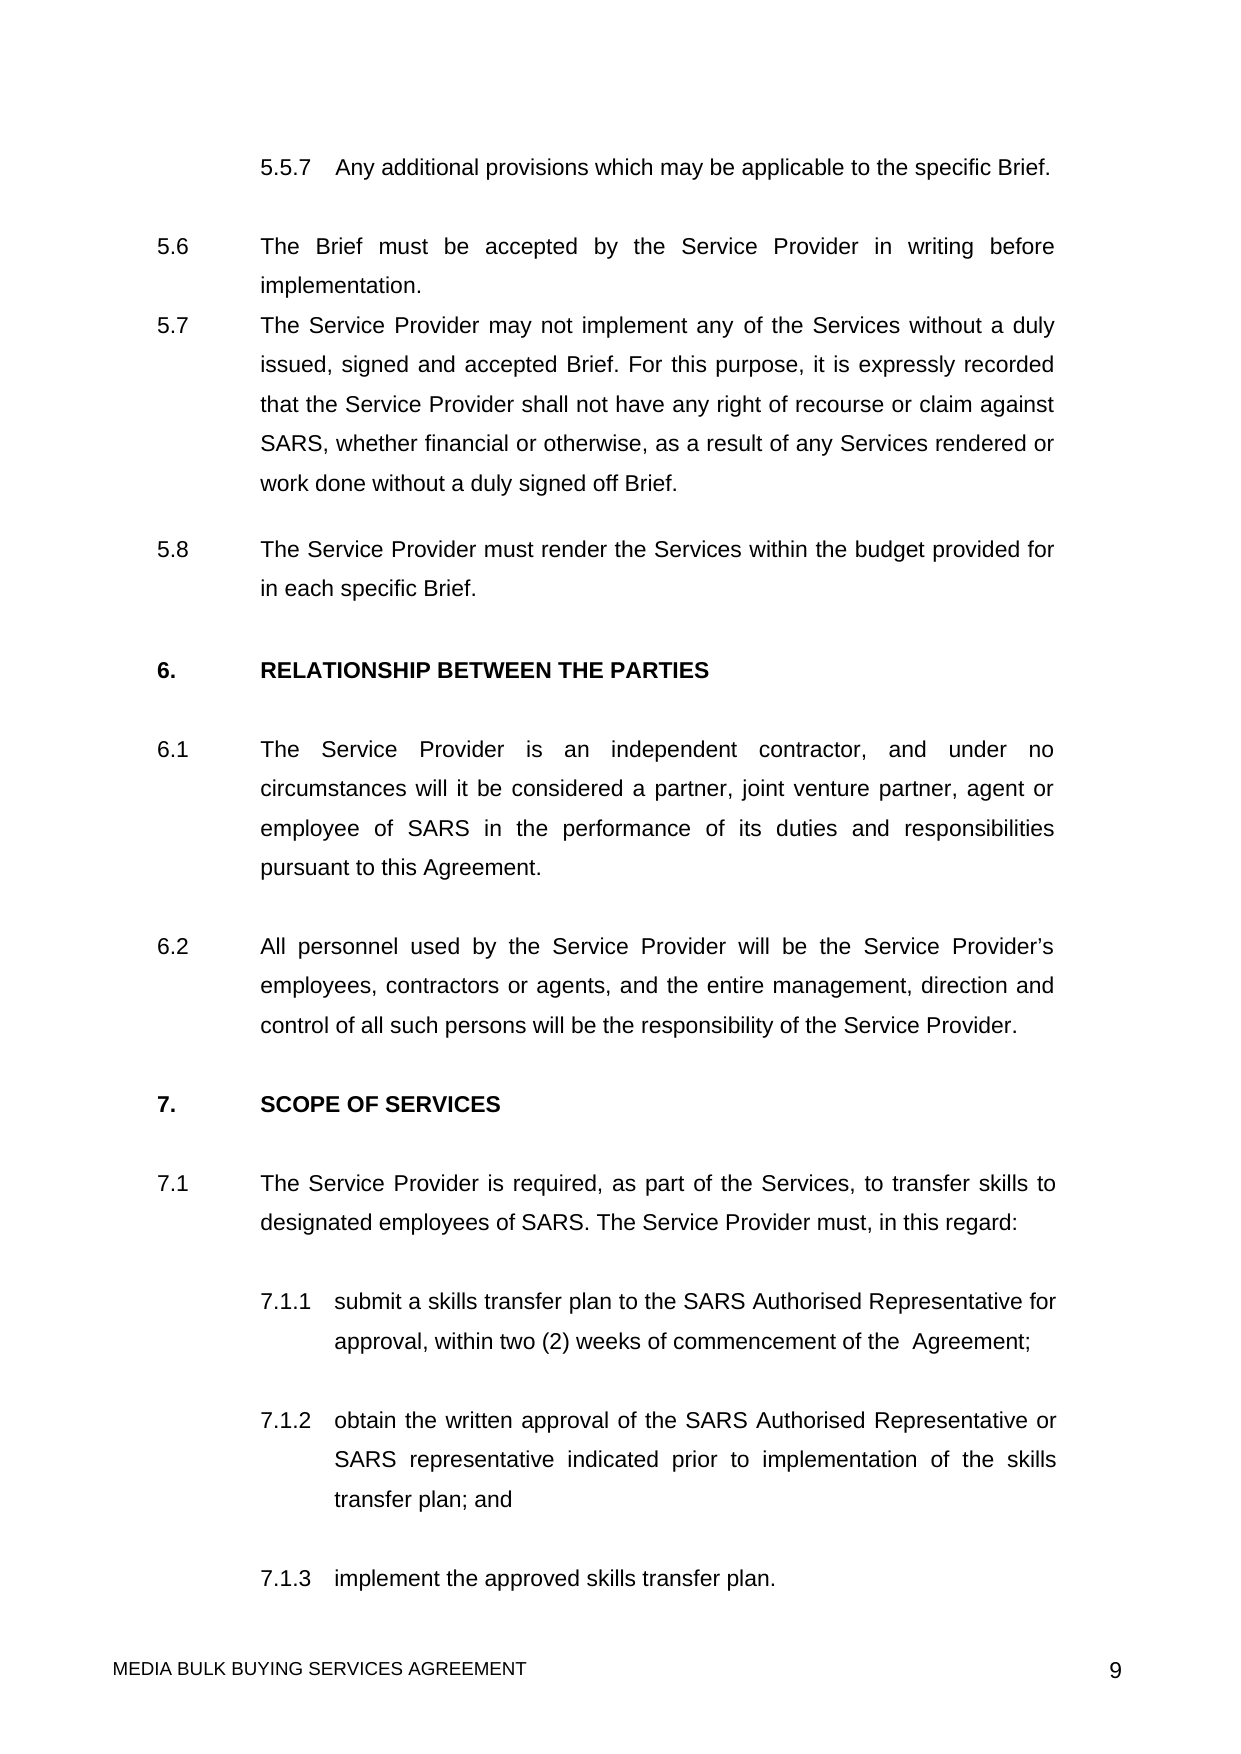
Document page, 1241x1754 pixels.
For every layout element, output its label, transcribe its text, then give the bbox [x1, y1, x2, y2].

list The Service Provider is an independent contractor, and under no circumstances will it be considered a partner, joint venture partner, agent or employee of SARS in the performance of its duties and responsibilities pursuant to this Agreement. [157, 736, 1055, 880]
list Any additional provisions which may be applicable to the specific Brief. [260, 154, 1057, 180]
list submit a skills transfer plan to the SARS Authorised Representative for approval, within two (2) weeks of commencement of the Agreement; [260, 1288, 1057, 1354]
list The Brief must be accepted by the Service Provider in writing before implementation. [157, 233, 1055, 299]
subtitle SCOPE OF SERVICES [157, 1091, 1057, 1117]
list All personnel used by the Service Provider will be the Service Provider’s employees, contractors or agents, and the entire management, direction and control of all such persons will be the responsibility of the Service Provider. [157, 933, 1055, 1038]
list implement the approved skills transfer plan. [260, 1564, 1057, 1591]
list The Service Provider may not implement any of the Services without a duly issued, signed and accepted Brief. For this purpose, it is expressly recorded that the Service Provider shall not have any right of recourse or claim against SARS, whether financial or otherwise, as a result of any Services rendered or work done without a duly signed off Brief. [157, 312, 1055, 496]
list The Service Provider must render the Services within the budget provided for in each specific Brief. [157, 536, 1055, 601]
subtitle RELATIONSHIP BETWEEN THE PARTIES [157, 657, 1057, 683]
list obtain the written approval of the SARS Authorised Representative or SARS representative indicated prior to implementation of the skills transfer plan; and [260, 1407, 1057, 1512]
list The Service Provider is required, as part of the Services, to transfer skills to designated employees of SARS. The Service Provider must, in this regard: [157, 1170, 1057, 1236]
